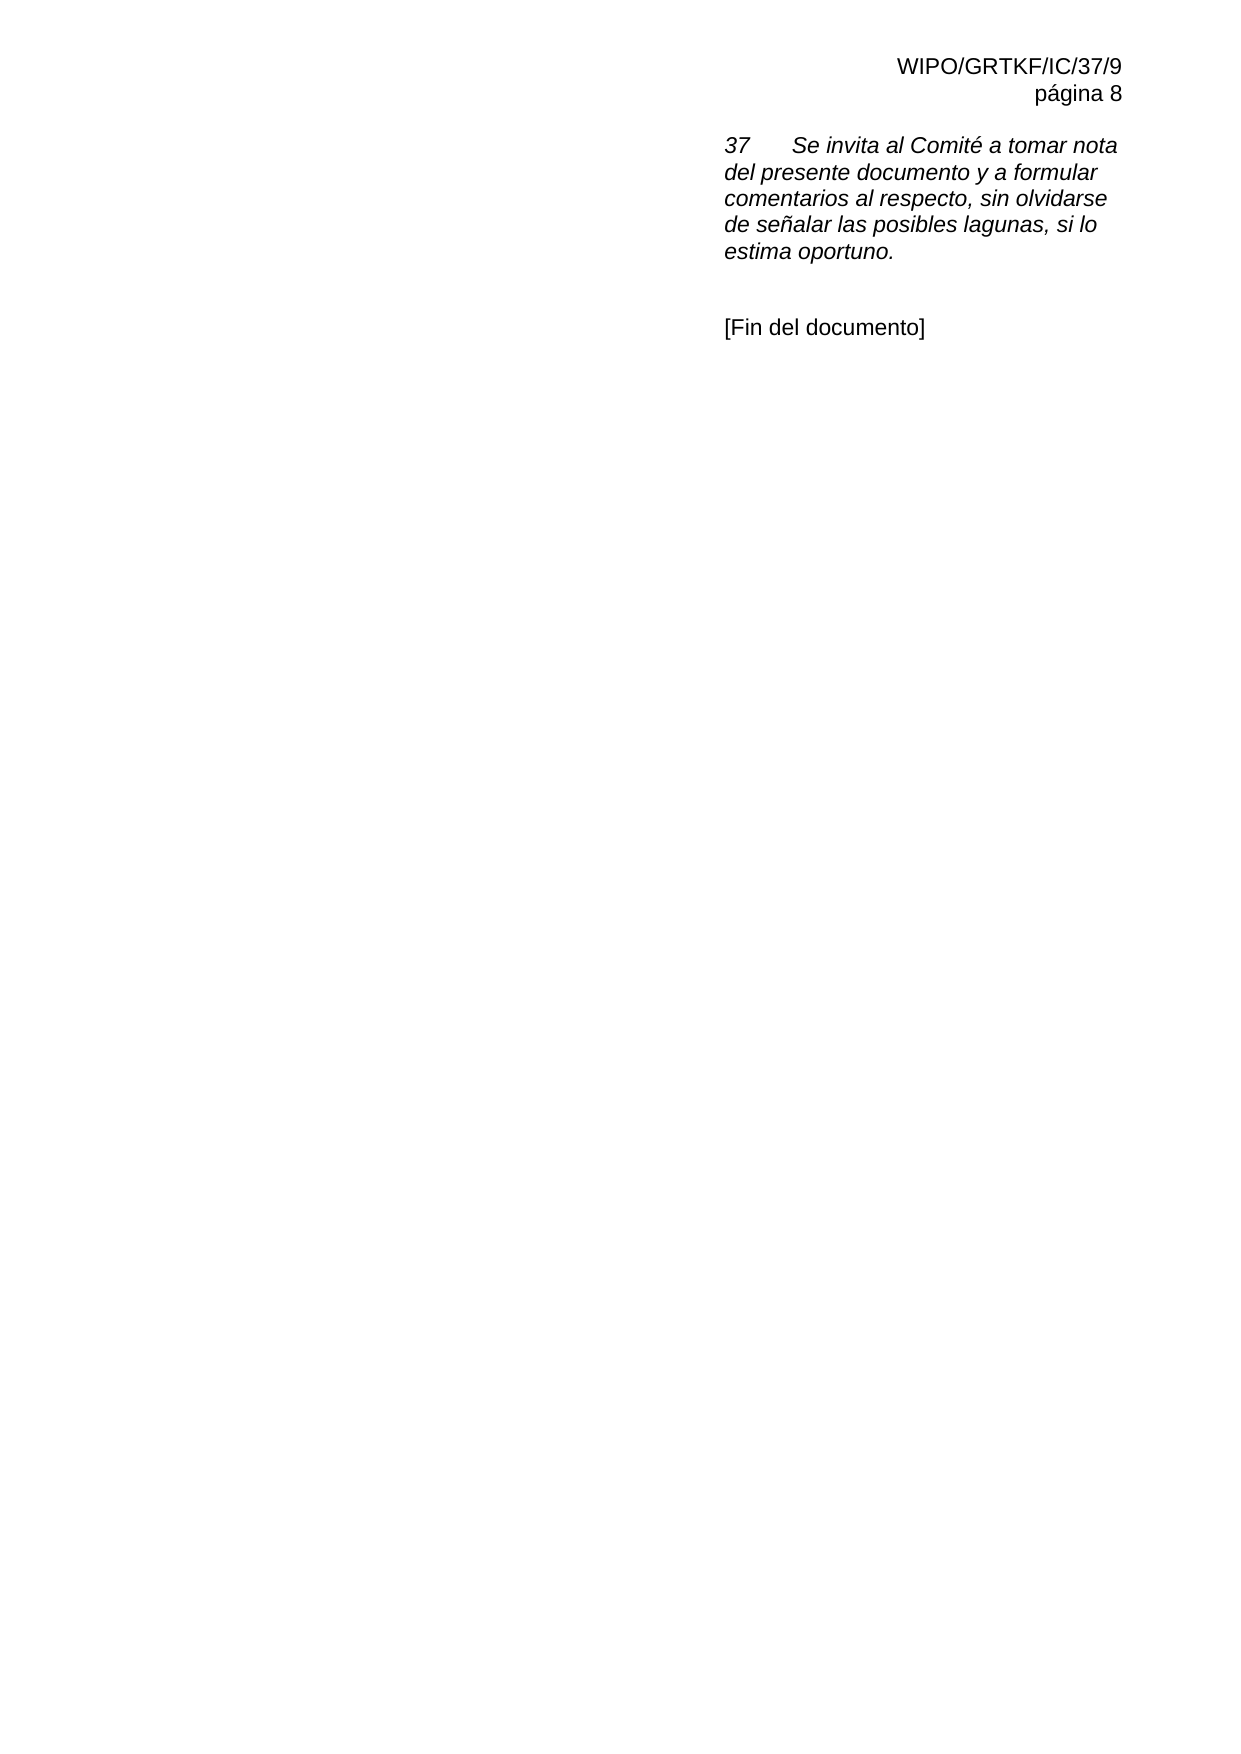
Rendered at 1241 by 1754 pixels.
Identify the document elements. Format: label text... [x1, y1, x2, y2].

text Se invita al Comité a tomar nota del presente documento y a formular comentarios al respecto, sin olvidarse de señalar las posibles lagunas, si lo estima oportuno. [724, 132, 1122, 264]
text [Fin del documento] [724, 314, 1122, 340]
